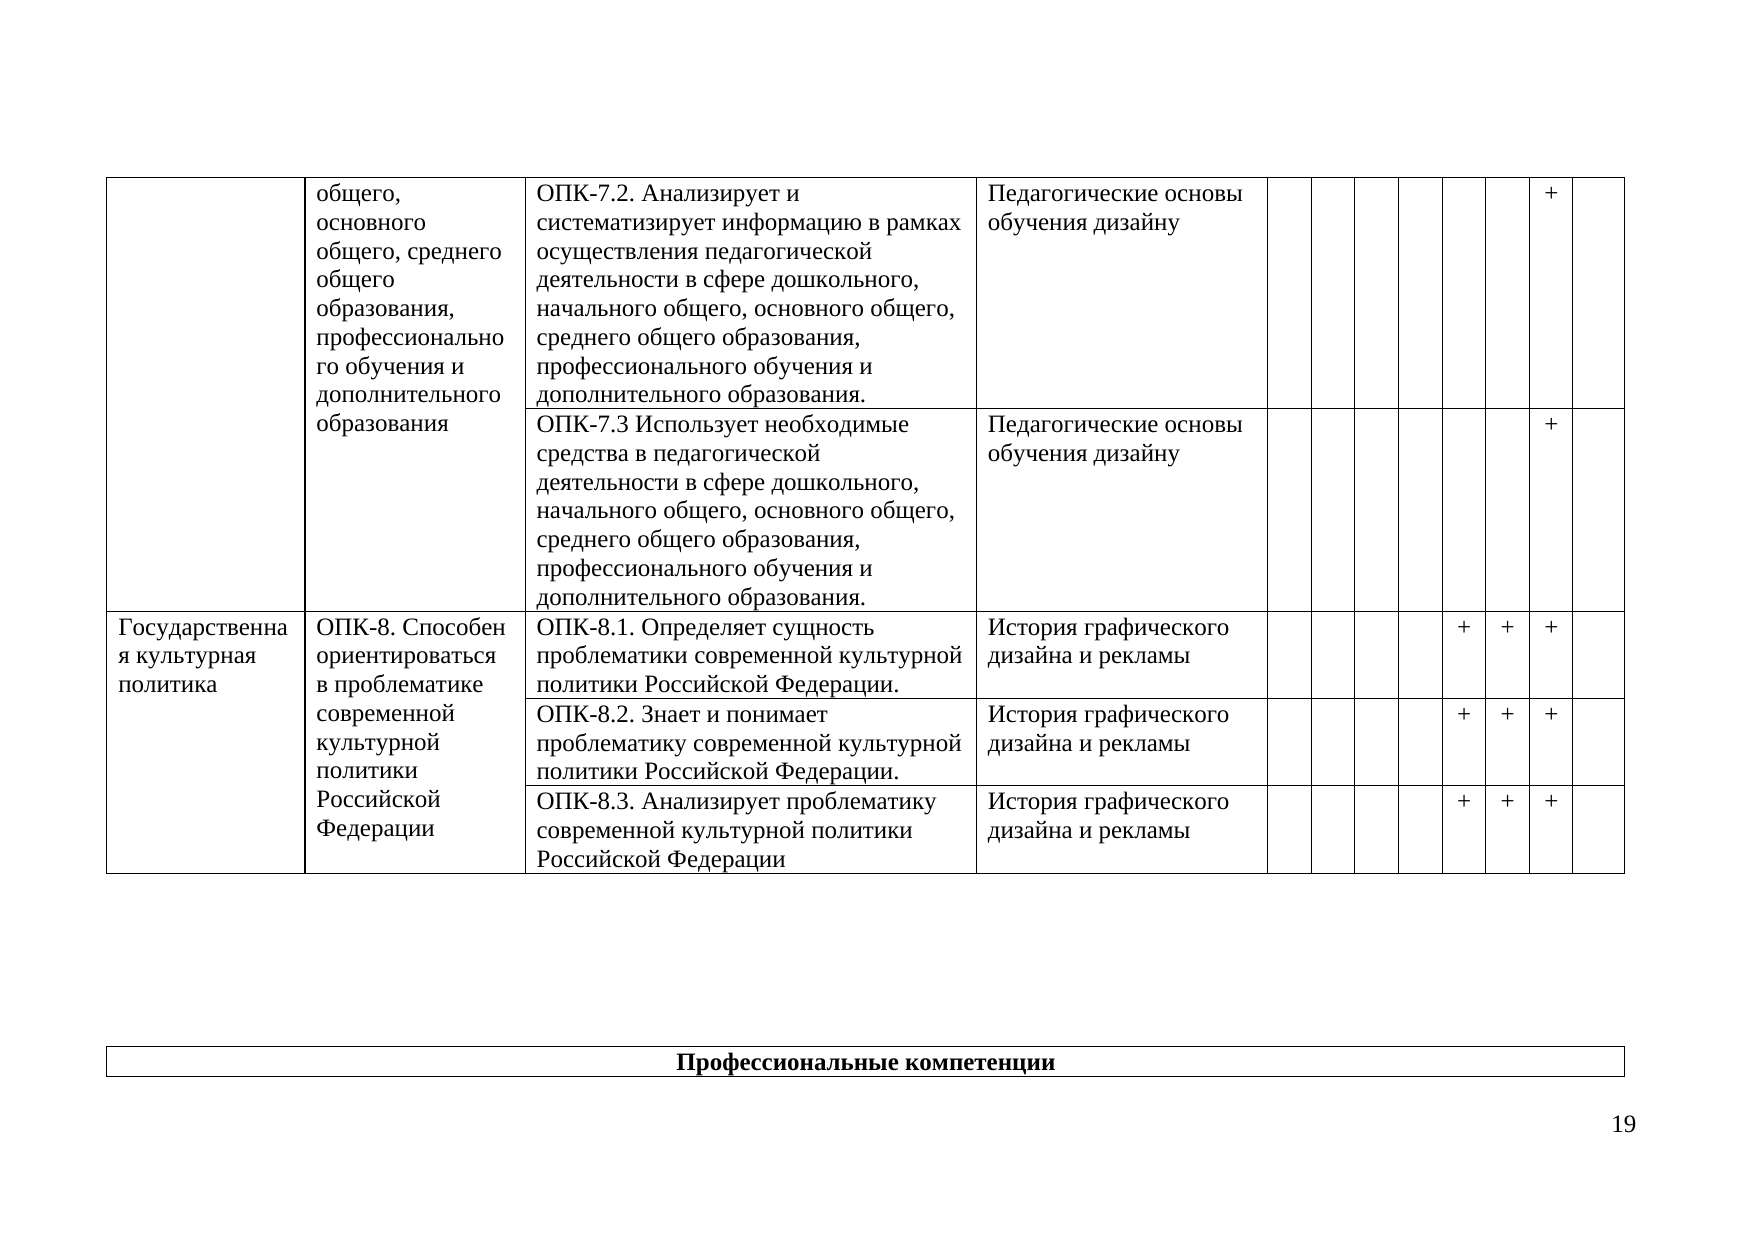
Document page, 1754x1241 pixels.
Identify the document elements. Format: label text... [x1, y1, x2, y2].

table_cell + [1443, 612, 1485, 698]
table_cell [306, 178, 525, 611]
table_cell [1355, 612, 1398, 698]
table_cell История графического дизайна и рекламы [977, 786, 1267, 872]
table_cell [1268, 409, 1311, 611]
table_cell [1268, 178, 1311, 408]
table_cell [1573, 612, 1624, 698]
table_cell [1355, 409, 1398, 611]
table_cell ОПК-8.3. Анализирует проблематику современной культурной политики Российской Федерации [526, 786, 976, 872]
table_cell Педагогические основы обучения дизайну [977, 409, 1267, 611]
table_cell + [1530, 699, 1572, 785]
table_cell [1486, 178, 1529, 408]
table_cell + [1443, 786, 1485, 872]
table_cell ОПК-8. Способен ориентироваться в проблематике современной культурной политики Российской Федерации [306, 612, 525, 872]
table_cell [1443, 409, 1485, 611]
table_cell + [1530, 178, 1572, 408]
table_cell [1399, 612, 1442, 698]
table_cell [1268, 612, 1311, 698]
table_header Профессиональные компетенции [107, 1047, 1624, 1076]
table_cell ОПК-8.1. Определяет сущность проблематики современной культурной политики Российской Федерации. [526, 612, 976, 698]
table_cell + [1530, 786, 1572, 872]
table_cell [1573, 786, 1624, 872]
table_cell + [1443, 699, 1485, 785]
table_cell [1443, 178, 1485, 408]
table_cell + [1486, 699, 1529, 785]
table_cell [1573, 178, 1624, 408]
table_cell [1355, 178, 1398, 408]
table_cell [1355, 699, 1398, 785]
table_cell История графического дизайна и рекламы [977, 612, 1267, 698]
table_cell [1312, 409, 1354, 611]
table_cell [1486, 409, 1529, 611]
table_cell [1312, 786, 1354, 872]
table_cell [107, 178, 304, 611]
table_cell + [1530, 612, 1572, 698]
table_cell [1268, 786, 1311, 872]
table_cell [1399, 786, 1442, 872]
table_cell [1268, 699, 1311, 785]
table_cell История графического дизайна и рекламы [977, 699, 1267, 785]
table_cell + [1486, 786, 1529, 872]
table_cell ОПК-7.3 Использует необходимые средства в педагогической деятельности в сфере дошкольного, начального общего, основного общего, среднего общего образования, профессионального обучения и дополнительного образования. [526, 409, 976, 611]
table_cell [1355, 786, 1398, 872]
table_cell + [1530, 409, 1572, 611]
table_cell [1573, 409, 1624, 611]
table_cell [1312, 699, 1354, 785]
table_cell [1399, 409, 1442, 611]
table_cell ОПК-7.2. Анализирует и систематизирует информацию в рамках осуществления педагогической деятельности в сфере дошкольного, начального общего, основного общего, среднего общего образования, профессионального обучения и дополнительного образования. [526, 178, 976, 408]
table_cell [1312, 612, 1354, 698]
table_cell [1573, 699, 1624, 785]
table_cell [1399, 178, 1442, 408]
table_cell [1312, 178, 1354, 408]
table_cell Государственная культурная политика [107, 612, 304, 872]
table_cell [977, 178, 1267, 408]
table_cell ОПК-8.2. Знает и понимает проблематику современной культурной политики Российской Федерации. [526, 699, 976, 785]
table_cell [1399, 699, 1442, 785]
table_cell + [1486, 612, 1529, 698]
